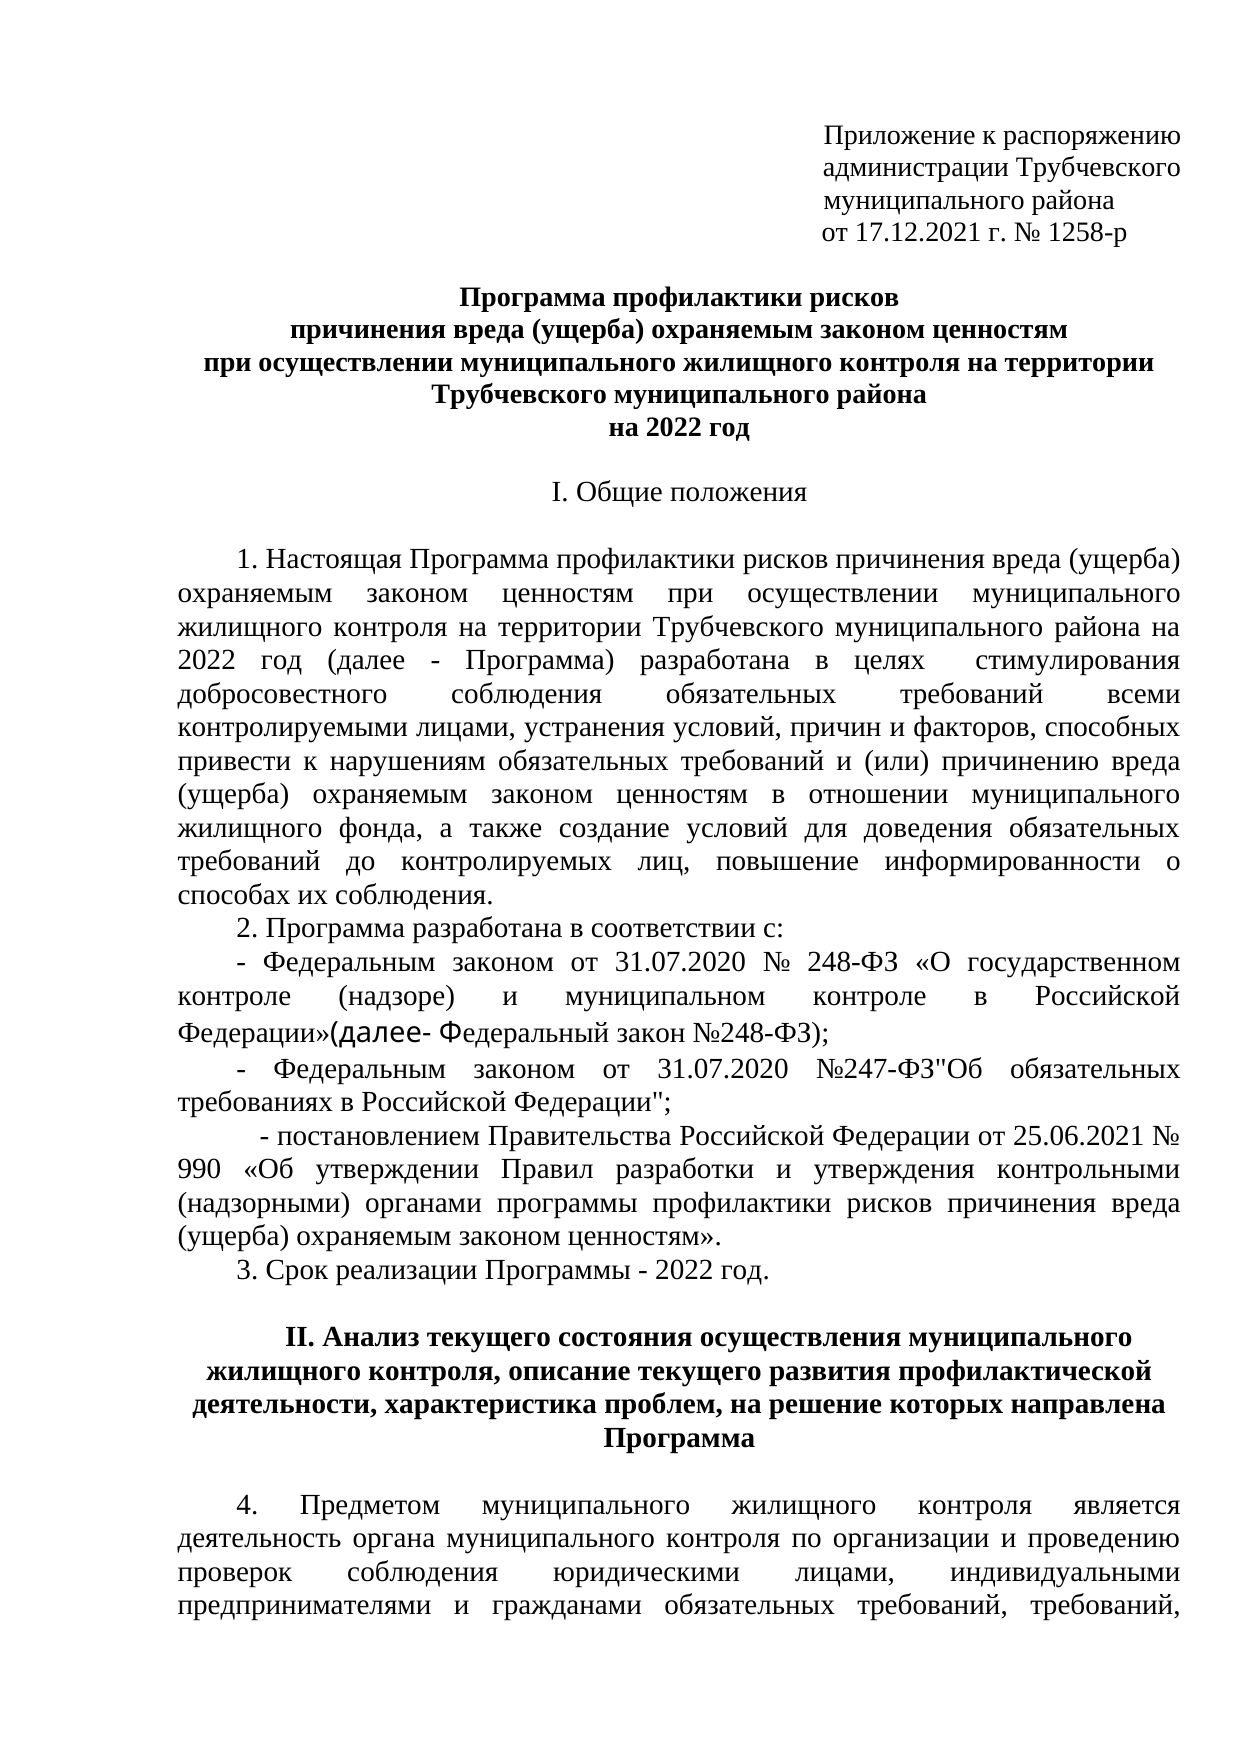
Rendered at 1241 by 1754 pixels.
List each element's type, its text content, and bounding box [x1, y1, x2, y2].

text причинения вреда (ущерба) охраняемым законом ценностям [177, 312, 1181, 345]
subtitle II. Анализ текущего состояния осуществления муниципального жилищного контроля, описание текущего развития профилактической деятельности, характеристика проблем, на решение которых направлена Программа [177, 1319, 1181, 1453]
text на 2022 год [177, 410, 1181, 442]
text администрации Трубчевского [177, 151, 1181, 183]
text от 17.12.2021 г. № 1258-р [177, 215, 1181, 248]
text I. Общие положения [177, 474, 1181, 508]
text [177, 1487, 1181, 1621]
text при осуществлении муниципального жилищного контроля на территории Трубчевского муниципального района [177, 345, 1181, 410]
text Программа профилактики рисков [177, 280, 1181, 312]
title 1. Настоящая Программа профилактики рисков причинения вреда (ущерба) охраняемым законом ценностям при осуществлении муниципального жилищного контроля на территории Трубчевского муниципального района на 2022 год (далее - Программа) разработана в целях стимулирования добросовестного соблюдения обязательных требований всеми контролируемыми лицами, устранения условий, причин и факторов, способных привести к нарушениям обязательных требований и (или) причинению вреда (ущерба) охраняемым законом ценностям в отношении муниципального жилищного фонда, а также создание условий для доведения обязательных требований до контролируемых лиц, повышение информированности о способах их соблюдения. [177, 542, 1181, 911]
text муниципального района [177, 183, 1181, 215]
text - Федеральным законом от 31.07.2020 №247-ФЗ"Об обязательных требованиях в Российской Федерации"; [177, 1051, 1181, 1118]
text - Федеральным законом от 31.07.2020 № 248-ФЗ «О государственном контроле (надзоре) и муниципальном контроле в Российской Федерации»(далее- Федеральный закон №248-ФЗ); [177, 944, 1181, 1051]
text 2. Программа разработана в соответствии с: [177, 911, 1181, 944]
text - постановлением Правительства Российской Федерации от 25.06.2021 № 990 «Об утверждении Правил разработки и утверждения контрольными (надзорными) органами программы профилактики рисков причинения вреда (ущерба) охраняемым законом ценностям». [177, 1118, 1181, 1252]
text 3. Срок реализации Программы - 2022 год. [177, 1252, 1181, 1286]
text Приложение к распоряжению [177, 118, 1181, 151]
